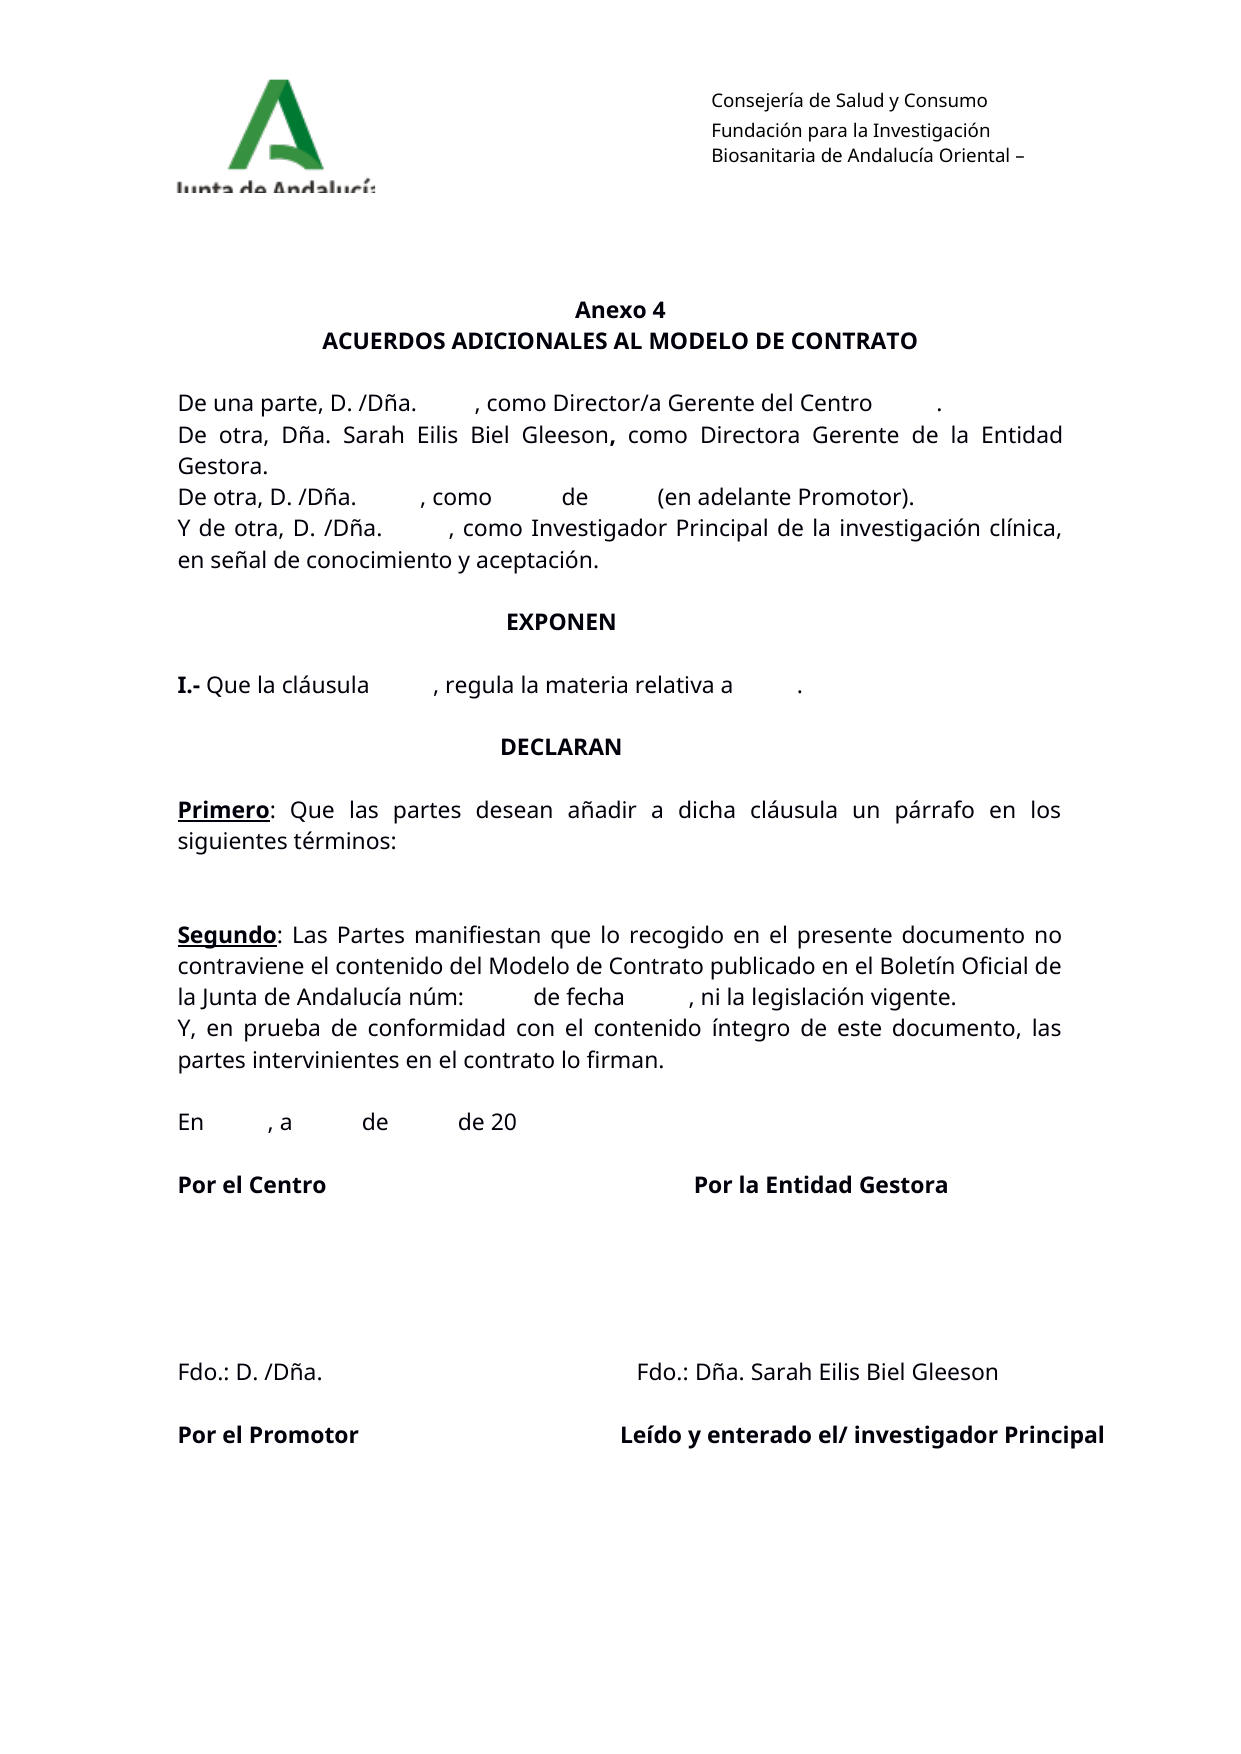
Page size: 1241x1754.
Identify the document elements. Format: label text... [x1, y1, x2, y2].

text Y de otra, D. /Dña. , como Investigador Principal de la investigación clínica, en señal de conocimiento y aceptación. [177, 512, 1063, 575]
text De una parte, D. /Dña. , como Director/a Gerente del Centro . [177, 387, 1063, 418]
text Por el Promotor Leído y enterado el/ investigador Principal [177, 1418, 1107, 1450]
text De otra, Dña. Sarah Eilis Biel Gleeson, como Directora Gerente de la Entidad Gestora. [177, 418, 1063, 481]
text Segundo: Las Partes manifiestan que lo recogido en el presente documento no contraviene el contenido del Modelo de Contrato publicado en el Boletín Oficial de la Junta de Andalucía núm: de fecha , ni la legislación vigente. [177, 918, 1063, 1012]
text DECLARAN [177, 731, 945, 762]
text En , a de de 20 [177, 1106, 1063, 1137]
text Anexo 4 [177, 293, 1063, 325]
text Y, en prueba de conformidad con el contenido íntegro de este documento, las partes intervinientes en el contrato lo firman. [177, 1012, 1063, 1075]
text I.- Que la cláusula , regula la materia relativa a . [177, 668, 1063, 700]
text EXPONEN [177, 606, 945, 637]
text Por el Centro Por la Entidad Gestora [177, 1168, 1063, 1231]
text Fdo.: D. /Dña. Fdo.: Dña. Sarah Eilis Biel Gleeson [177, 1356, 1063, 1387]
text De otra, D. /Dña. , como de (en adelante Promotor). [177, 481, 1063, 512]
text Primero: Que las partes desean añadir a dicha cláusula un párrafo en los siguientes términos: [177, 793, 1063, 856]
text ACUERDOS ADICIONALES AL MODELO DE CONTRATO [177, 325, 1063, 356]
